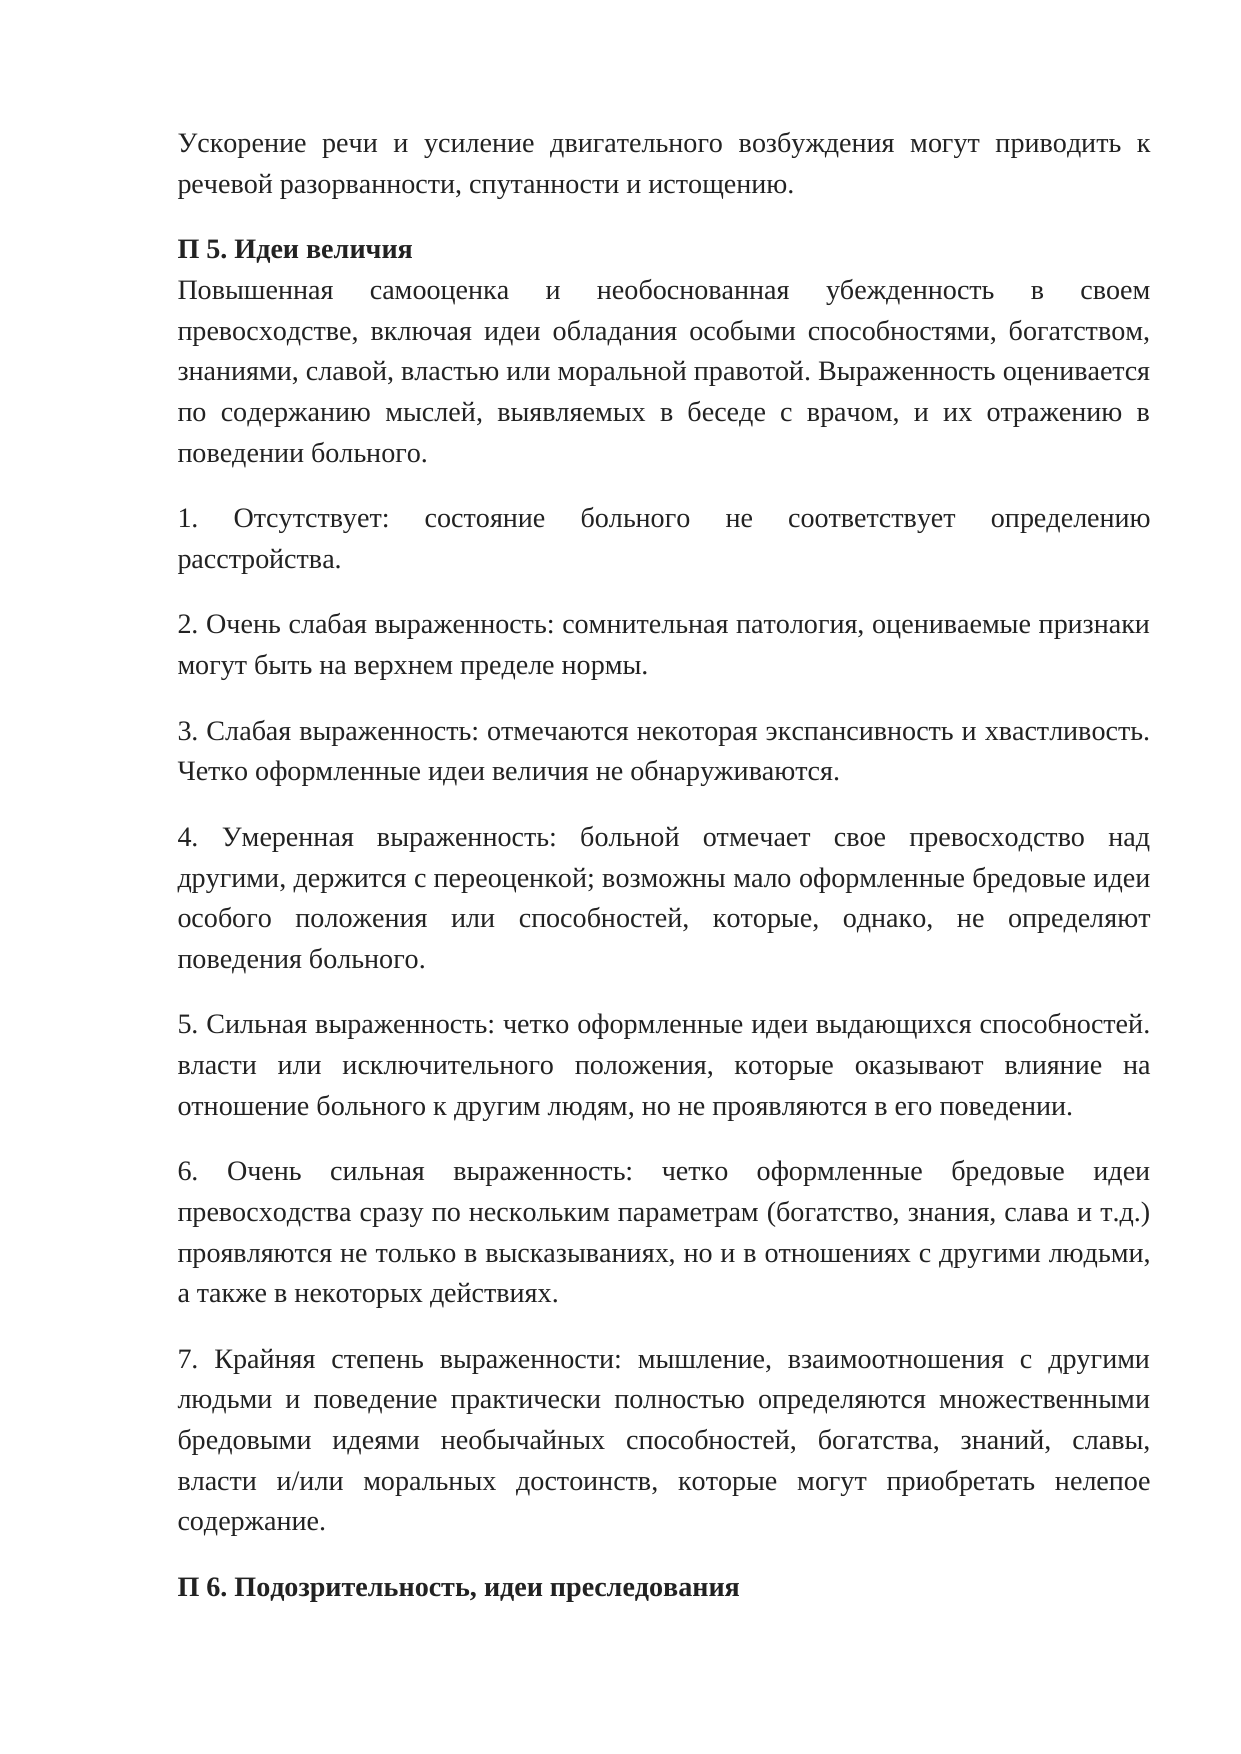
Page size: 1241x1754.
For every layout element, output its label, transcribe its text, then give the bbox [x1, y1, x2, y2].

text П 6. Подозрительность, идеи преследования [177, 1562, 1152, 1602]
text 5. Сильная выраженность: четко оформленные идеи выдающихся способностей. власти или исключительного положения, которые оказывают влияние на отношение больного к другим людям, но не проявляются в его поведении. [177, 999, 1152, 1121]
text Ускорение речи и усиление двигательного возбуждения могут приводить к речевой разорванности, спутанности и истощению. [177, 118, 1152, 199]
text 2. Очень слабая выраженность: сомнительная патология, оцениваемые признаки могут быть на верхнем пределе нормы. [177, 599, 1152, 681]
text 7. Крайняя степень выраженности: мышление, взаимоотношения с другими людьми и поведение практически полностью определяются множественными бредовыми идеями необычайных способностей, богатства, знаний, славы, власти и/или моральных достоинств, которые могут приобретать нелепое содержание. [177, 1334, 1152, 1537]
text 1. Отсутствует: состояние больного не соответствует определению расстройства. [177, 493, 1152, 574]
text 4. Умеренная выраженность: больной отмечает свое превосходство над другими, держится с переоценкой; возможны мало оформленные бредовые идеи особого положения или способностей, которые, однако, не определяют поведения больного. [177, 812, 1152, 974]
text П 5. Идеи величия [177, 224, 1152, 265]
text 3. Слабая выраженность: отмечаются некоторая экспансивность и хвастливость. Четко оформленные идеи величия не обнаруживаются. [177, 706, 1152, 787]
text Повышенная самооценка и необоснованная убежденность в своем превосходстве, включая идеи обладания особыми способностями, богатством, знаниями, славой, властью или моральной правотой. Выраженность оценивается по содержанию мыслей, выявляемых в беседе с врачом, и их отражению в поведении больного. [177, 265, 1152, 468]
text 6. Очень сильная выраженность: четко оформленные бредовые идеи превосходства сразу по нескольким параметрам (богатство, знания, слава и т.д.) проявляются не только в высказываниях, но и в отношениях с другими людьми, а также в некоторых действиях. [177, 1146, 1152, 1309]
